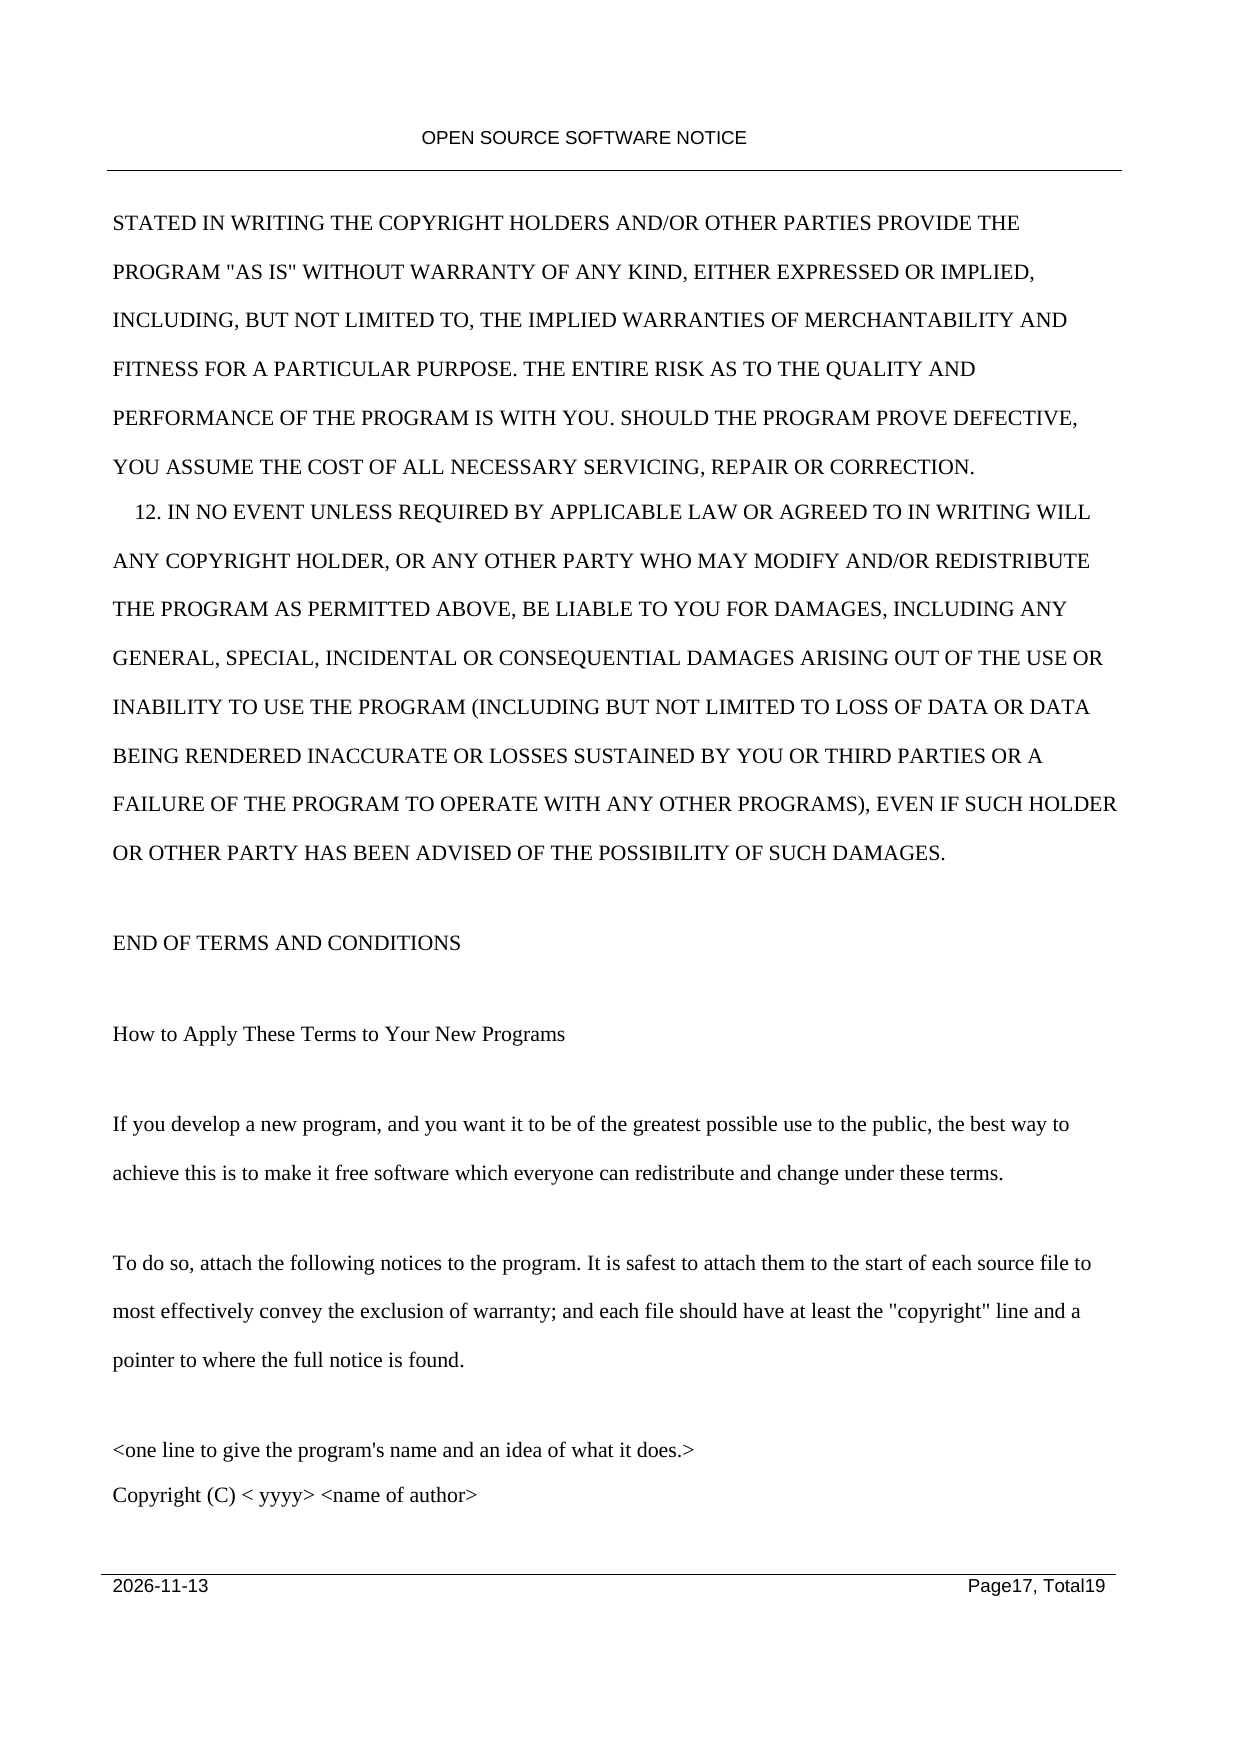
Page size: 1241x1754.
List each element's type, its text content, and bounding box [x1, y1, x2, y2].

text If you develop a new program, and you want it to be of the greatest possible use to the public, the best way to achieve this is to make it free software which everyone can redistribute and change under these terms. [112, 1107, 1128, 1188]
text Copyright (C) < yyyy> <name of author> [112, 1479, 1128, 1511]
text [112, 206, 1128, 483]
text END OF TERMS AND CONDITIONS [112, 927, 1128, 959]
text To do so, attach the following notices to the program. It is safest to attach them to the start of each source file to most effectively convey the exclusion of warranty; and each file should have at least the "copyright" line and a pointer to where the full notice is found. [112, 1246, 1128, 1376]
text How to Apply These Terms to Your New Programs [112, 1017, 1128, 1049]
text <one line to give the program's name and an idea of what it does.> [112, 1434, 1128, 1466]
text 12. IN NO EVENT UNLESS REQUIRED BY APPLICABLE LAW OR AGREED TO IN WRITING WILL ANY COPYRIGHT HOLDER, OR ANY OTHER PARTY WHO MAY MODIFY AND/OR REDISTRIBUTE THE PROGRAM AS PERMITTED ABOVE, BE LIABLE TO YOU FOR DAMAGES, INCLUDING ANY GENERAL, SPECIAL, INCIDENTAL OR CONSEQUENTIAL DAMAGES ARISING OUT OF THE USE OR INABILITY TO USE THE PROGRAM (INCLUDING BUT NOT LIMITED TO LOSS OF DATA OR DATA BEING RENDERED INACCURATE OR LOSSES SUSTAINED BY YOU OR THIRD PARTIES OR A FAILURE OF THE PROGRAM TO OPERATE WITH ANY OTHER PROGRAMS), EVEN IF SUCH HOLDER OR OTHER PARTY HAS BEEN ADVISED OF THE POSSIBILITY OF SUCH DAMAGES. [112, 495, 1128, 869]
